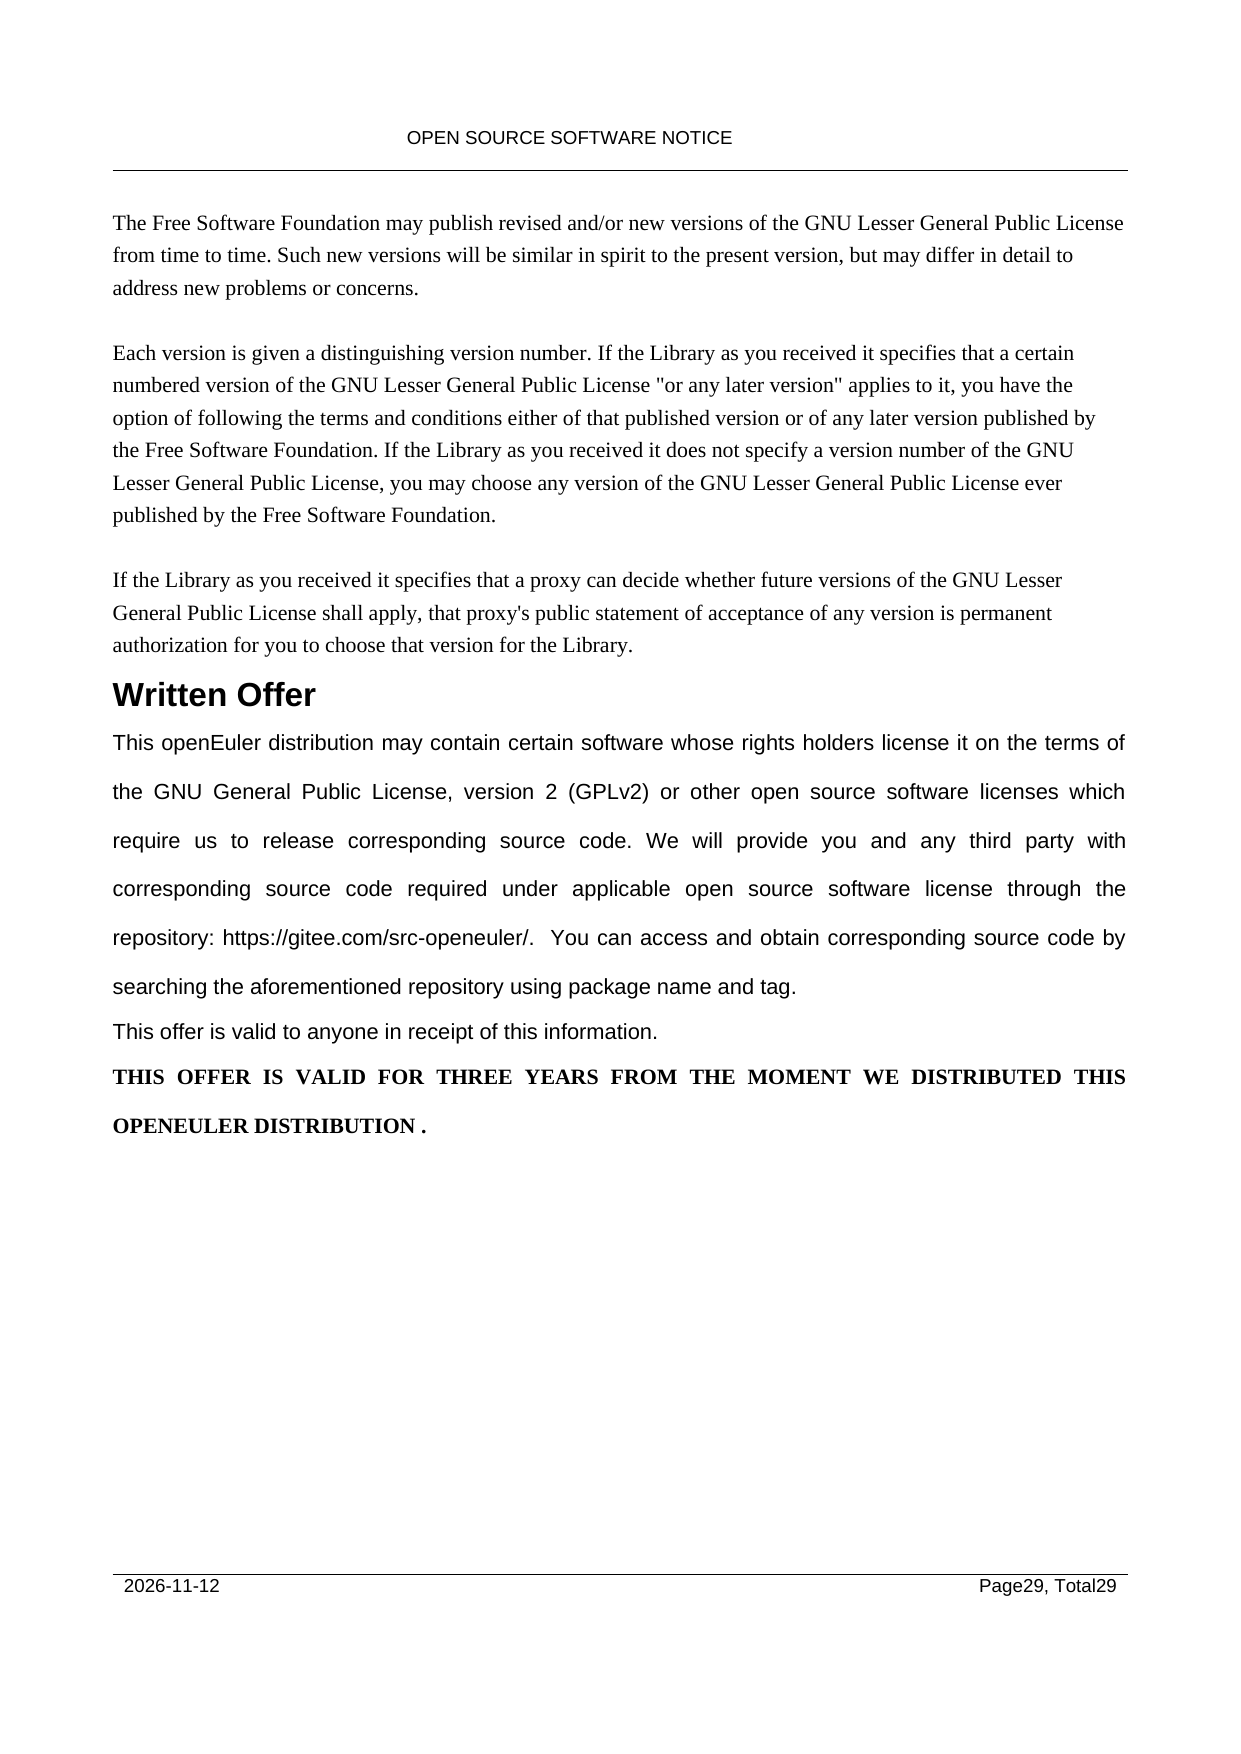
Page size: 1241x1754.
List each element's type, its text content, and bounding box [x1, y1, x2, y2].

text THIS OFFER IS VALID FOR THREE YEARS FROM THE MOMENT WE DISTRIBUTED THIS OPENEULER DISTRIBUTION . [112, 1060, 1128, 1142]
text Written Offer [112, 661, 1128, 726]
text This offer is valid to anyone in receipt of this information. [112, 1015, 1128, 1048]
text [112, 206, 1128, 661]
text This openEuler distribution may contain certain software whose rights holders license it on the terms of the GNU General Public License, version 2 (GPLv2) or other open source software licenses which require us to release corresponding source code. We will provide you and any third party with corresponding source code required under applicable open source software license through the repository: https://gitee.com/src-openeuler/. You can access and obtain corresponding source code by searching the aforementioned repository using package name and tag. [112, 726, 1128, 1003]
